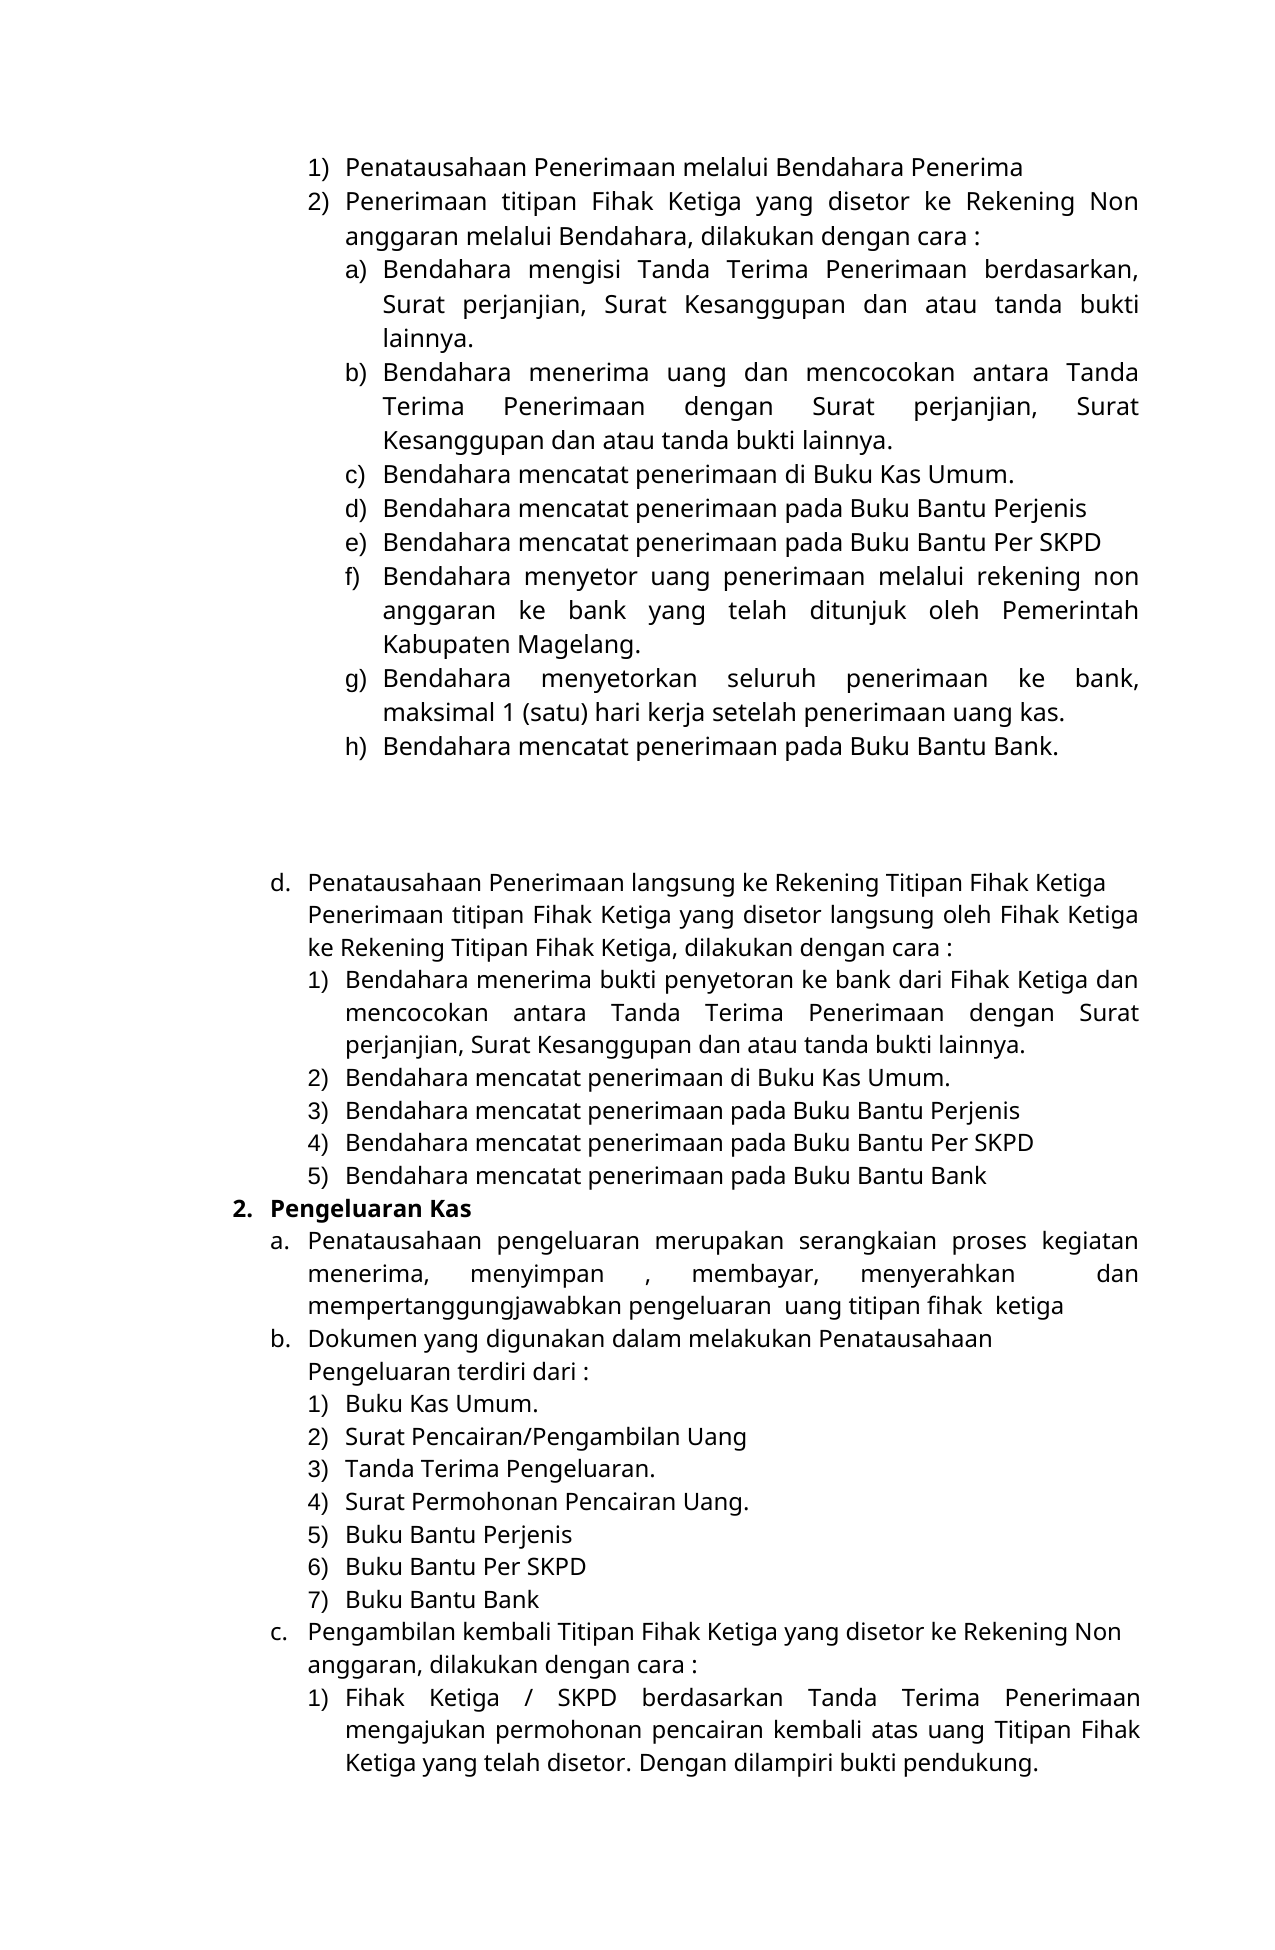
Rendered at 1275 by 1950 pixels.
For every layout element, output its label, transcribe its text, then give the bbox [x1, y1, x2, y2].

list Bendahara mencatat penerimaan pada Buku Bantu Per SKPD [307, 1126, 1140, 1159]
list Penatausahaan Penerimaan melalui Bendahara Penerima [307, 150, 1140, 184]
text Penerimaan titipan Fihak Ketiga yang disetor langsung oleh Fihak Ketiga ke Rekening Titipan Fihak Ketiga, dilakukan dengan cara : [307, 898, 1140, 963]
list Dokumen yang digunakan dalam melakukan Penatausahaan Pengeluaran terdiri dari : [270, 1322, 1140, 1387]
list Tanda Terima Pengeluaran. [307, 1452, 1140, 1485]
list Buku Bantu Per SKPD [307, 1550, 1140, 1583]
list Penerimaan titipan Fihak Ketiga yang disetor ke Rekening Non anggaran melalui Bendahara, dilakukan dengan cara : [307, 184, 1140, 252]
list Bendahara mencatat penerimaan di Buku Kas Umum. [307, 1061, 1140, 1093]
list Bendahara menerima uang dan mencocokan antara Tanda Terima Penerimaan dengan Surat perjanjian, Surat Kesanggupan dan atau tanda bukti lainnya. [345, 354, 1140, 457]
list Penatausahaan pengeluaran merupakan serangkaian proses kegiatan menerima, menyimpan , membayar, menyerahkan dan mempertanggungjawabkan pengeluaran uang titipan fihak ketiga [270, 1224, 1140, 1322]
list Surat Pencairan/Pengambilan Uang [307, 1419, 1140, 1452]
list Pengambilan kembali Titipan Fihak Ketiga yang disetor ke Rekening Non anggaran, dilakukan dengan cara : [270, 1615, 1140, 1680]
list Buku Kas Umum. [307, 1387, 1140, 1419]
list Pengeluaran Kas [232, 1191, 1140, 1224]
list Buku Bantu Bank [307, 1583, 1140, 1615]
list Surat Permohonan Pencairan Uang. [307, 1485, 1140, 1517]
list Bendahara mencatat penerimaan pada Buku Bantu Perjenis [307, 1093, 1140, 1126]
list Bendahara mencatat penerimaan pada Buku Bantu Perjenis [345, 491, 1140, 525]
list Bendahara mengisi Tanda Terima Penerimaan berdasarkan, Surat perjanjian, Surat Kesanggupan dan atau tanda bukti lainnya. [345, 252, 1140, 354]
list Fihak Ketiga / SKPD berdasarkan Tanda Terima Penerimaan mengajukan permohonan pencairan kembali atas uang Titipan Fihak Ketiga yang telah disetor. Dengan dilampiri bukti pendukung. [307, 1680, 1142, 1778]
list Bendahara mencatat penerimaan pada Buku Bantu Bank. [345, 729, 1140, 763]
list Bendahara menyetor uang penerimaan melalui rekening non anggaran ke bank yang telah ditunjuk oleh Pemerintah Kabupaten Magelang. [345, 559, 1140, 661]
list Penatausahaan Penerimaan langsung ke Rekening Titipan Fihak Ketiga [270, 865, 1142, 898]
list Bendahara mencatat penerimaan pada Buku Bantu Per SKPD [345, 525, 1140, 559]
list Bendahara menyetorkan seluruh penerimaan ke bank, maksimal 1 (satu) hari kerja setelah penerimaan uang kas. [345, 661, 1140, 729]
list Bendahara mencatat penerimaan di Buku Kas Umum. [345, 457, 1140, 491]
list Buku Bantu Perjenis [307, 1517, 1140, 1550]
list Bendahara menerima bukti penyetoran ke bank dari Fihak Ketiga dan mencocokan antara Tanda Terima Penerimaan dengan Surat perjanjian, Surat Kesanggupan dan atau tanda bukti lainnya. [307, 963, 1140, 1061]
list Bendahara mencatat penerimaan pada Buku Bantu Bank [307, 1159, 1140, 1191]
